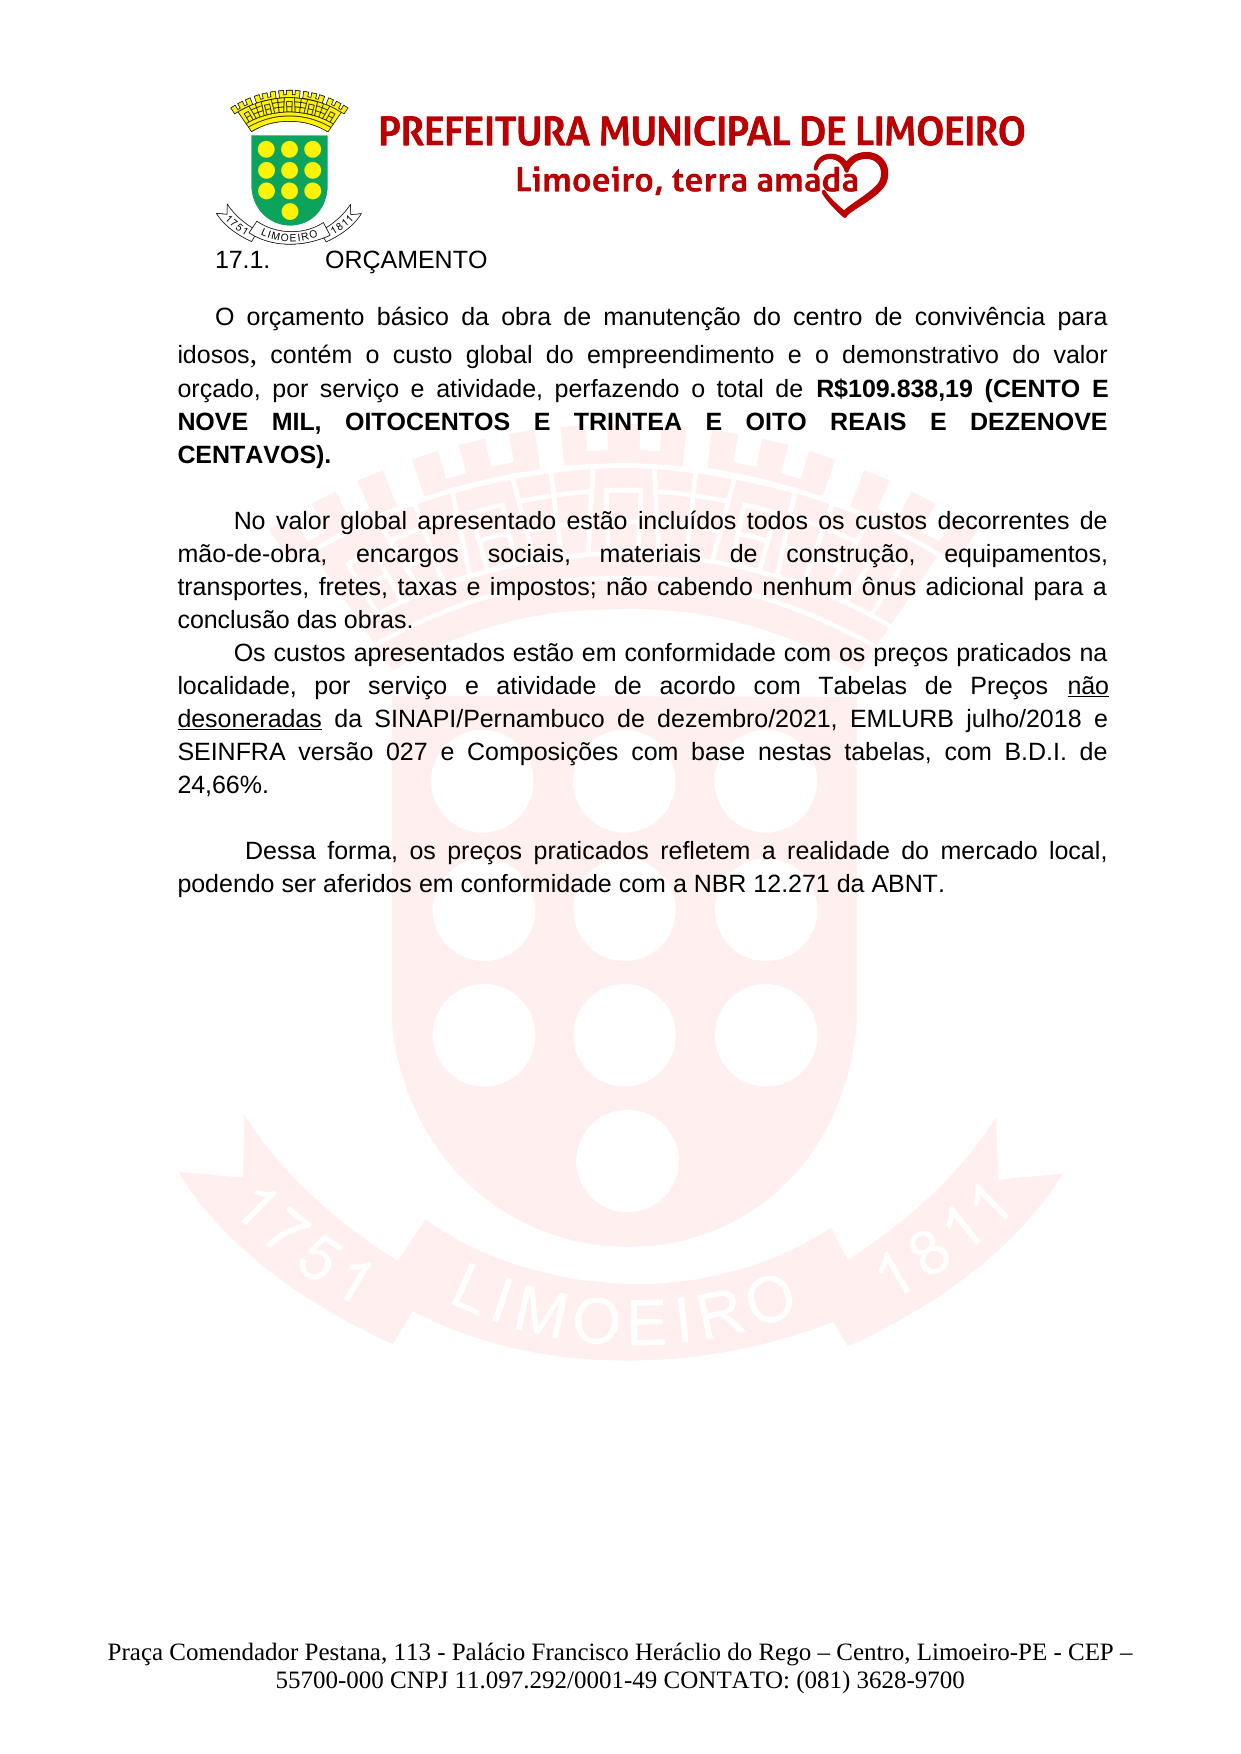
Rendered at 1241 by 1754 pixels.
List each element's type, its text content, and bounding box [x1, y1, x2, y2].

text O orçamento básico da obra de manutenção do centro de convivência para idosos, contém o custo global do empreendimento e o demonstrativo do valor orçado, por serviço e atividade, perfazendo o total de R$109.838,19 (CENTO E NOVE MIL, OITOCENTOS E TRINTEA E OITO REAIS E DEZENOVE CENTAVOS). [177, 302, 1109, 469]
text No valor global apresentado estão incluídos todos os custos decorrentes de mão-de-obra, encargos sociais, materiais de construção, equipamentos, transportes, fretes, taxas e impostos; não cabendo nenhum ônus adicional para a conclusão das obras. [177, 506, 1109, 634]
text Os custos apresentados estão em conformidade com os preços praticados na localidade, por serviço e atividade de acordo com Tabelas de Preços não desoneradas da SINAPI/Pernambuco de dezembro/2021, EMLURB julho/2018 e SEINFRA versão 027 e Composições com base nestas tabelas, com B.D.I. de 24,66%. [177, 638, 1109, 799]
text Dessa forma, os preços praticados refletem a realidade do mercado local, podendo ser aferidos em conformidade com a NBR 12.271 da ABNT. [177, 836, 1109, 898]
list ORÇAMENTO [215, 148, 1063, 274]
picture [215, 89, 1025, 148]
